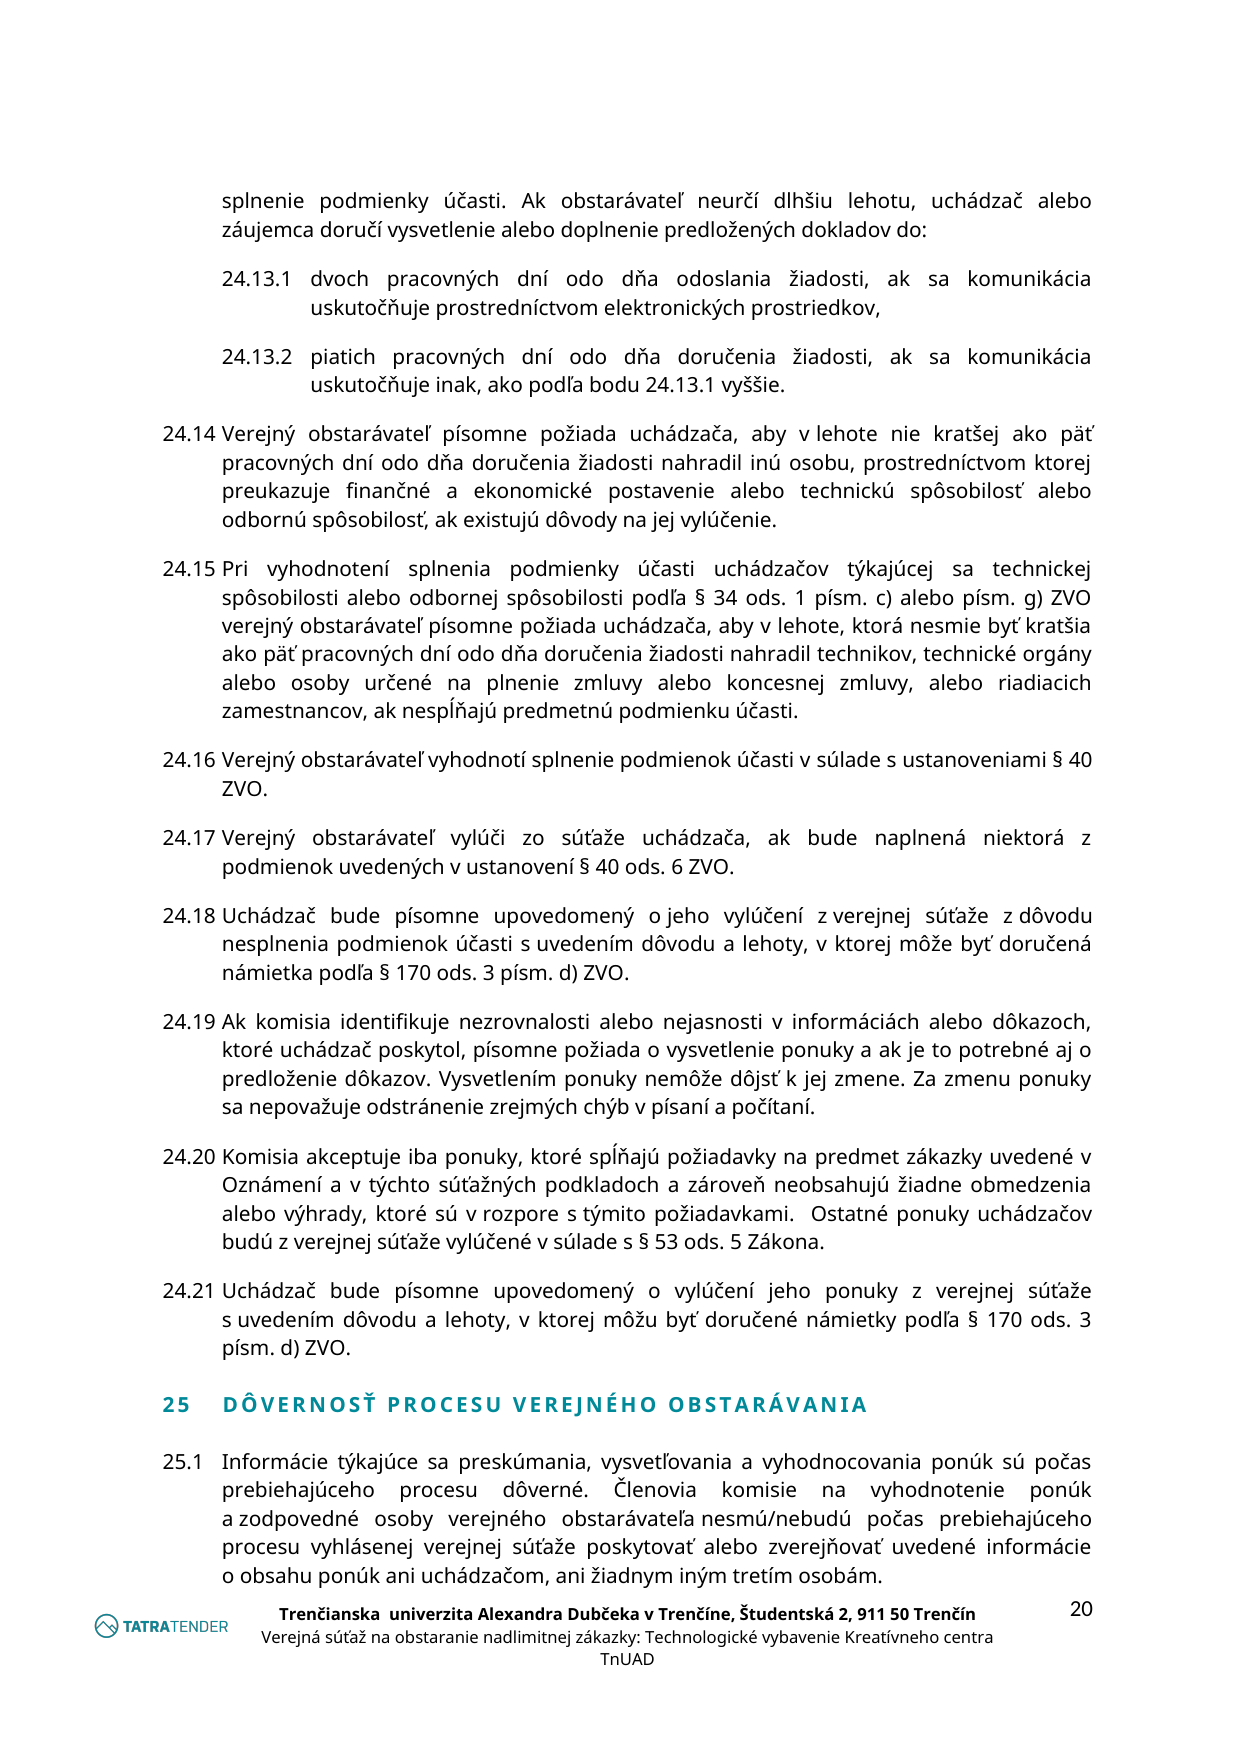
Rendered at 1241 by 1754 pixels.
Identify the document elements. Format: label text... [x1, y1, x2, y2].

subtitle Uchádzač bude písomne upovedomený o vylúčení jeho ponuky z verejnej súťaže s uvedením dôvodu a lehoty, v ktorej môžu byť doručené námietky podľa § 170 ods. 3 písm. d) ZVO. [162, 1276, 1093, 1362]
subtitle Komisia akceptuje iba ponuky, ktoré spĺňajú požiadavky na predmet zákazky uvedené v Oznámení a v týchto súťažných podkladoch a zároveň neobsahujú žiadne obmedzenia alebo výhrady, ktoré sú v rozpore s týmito požiadavkami. Ostatné ponuky uchádzačov budú z verejnej súťaže vylúčené v súlade s § 53 ods. 5 Zákona. [162, 1142, 1093, 1256]
subtitle Pri vyhodnotení splnenia podmienky účasti uchádzačov týkajúcej sa technickej spôsobilosti alebo odbornej spôsobilosti podľa § 34 ods. 1 písm. c) alebo písm. g) ZVO verejný obstarávateľ písomne požiada uchádzača, aby v lehote, ktorá nesmie byť kratšia ako päť pracovných dní odo dňa doručenia žiadosti nahradil technikov, technické orgány alebo osoby určené na plnenie zmluvy alebo koncesnej zmluvy, alebo riadiacich zamestnancov, ak nespĺňajú predmetnú podmienku účasti. [162, 554, 1093, 725]
subtitle Verejný obstarávateľ písomne požiada uchádzača, aby v lehote nie kratšej ako päť pracovných dní odo dňa doručenia žiadosti nahradil inú osobu, prostredníctvom ktorej preukazuje finančné a ekonomické postavenie alebo technickú spôsobilosť alebo odbornú spôsobilosť, ak existujú dôvody na jej vylúčenie. [162, 419, 1093, 533]
subtitle Verejný obstarávateľ vylúči zo súťaže uchádzača, ak bude naplnená niektorá z podmienok uvedených v ustanovení § 40 ods. 6 ZVO. [162, 823, 1093, 880]
subtitle piatich pracovných dní odo dňa doručenia žiadosti, ak sa komunikácia uskutočňuje inak, ako podľa bodu 24.13.1 vyššie. [222, 342, 1093, 399]
text Dôvernosť procesu verejného obstarávania [162, 1390, 1093, 1418]
subtitle dvoch pracovných dní odo dňa odoslania žiadosti, ak sa komunikácia uskutočňuje prostredníctvom elektronických prostriedkov, [222, 264, 1093, 321]
subtitle Informácie týkajúce sa preskúmania, vysvetľovania a vyhodnocovania ponúk sú počas prebiehajúceho procesu dôverné. Členovia komisie na vyhodnotenie ponúk a zodpovedné osoby verejného obstarávateľa nesmú/nebudú počas prebiehajúceho procesu vyhlásenej verejnej súťaže poskytovať alebo zverejňovať uvedené informácie o obsahu ponúk ani uchádzačom, ani žiadnym iným tretím osobám. [162, 1447, 1093, 1589]
picture [92, 1602, 239, 1647]
subtitle Ak komisia identifikuje nezrovnalosti alebo nejasnosti v informáciách alebo dôkazoch, ktoré uchádzač poskytol, písomne požiada o vysvetlenie ponuky a ak je to potrebné aj o predloženie dôkazov. Vysvetlením ponuky nemôže dôjsť k jej zmene. Za zmenu ponuky sa nepovažuje odstránenie zrejmých chýb v písaní a počítaní. [162, 1007, 1093, 1121]
subtitle Uchádzač bude písomne upovedomený o jeho vylúčení z verejnej súťaže z dôvodu nesplnenia podmienok účasti s uvedením dôvodu a lehoty, v ktorej môže byť doručená námietka podľa § 170 ods. 3 písm. d) ZVO. [162, 901, 1093, 986]
subtitle Verejný obstarávateľ vyhodnotí splnenie podmienok účasti v súlade s ustanoveniami § 40 ZVO. [162, 746, 1093, 802]
